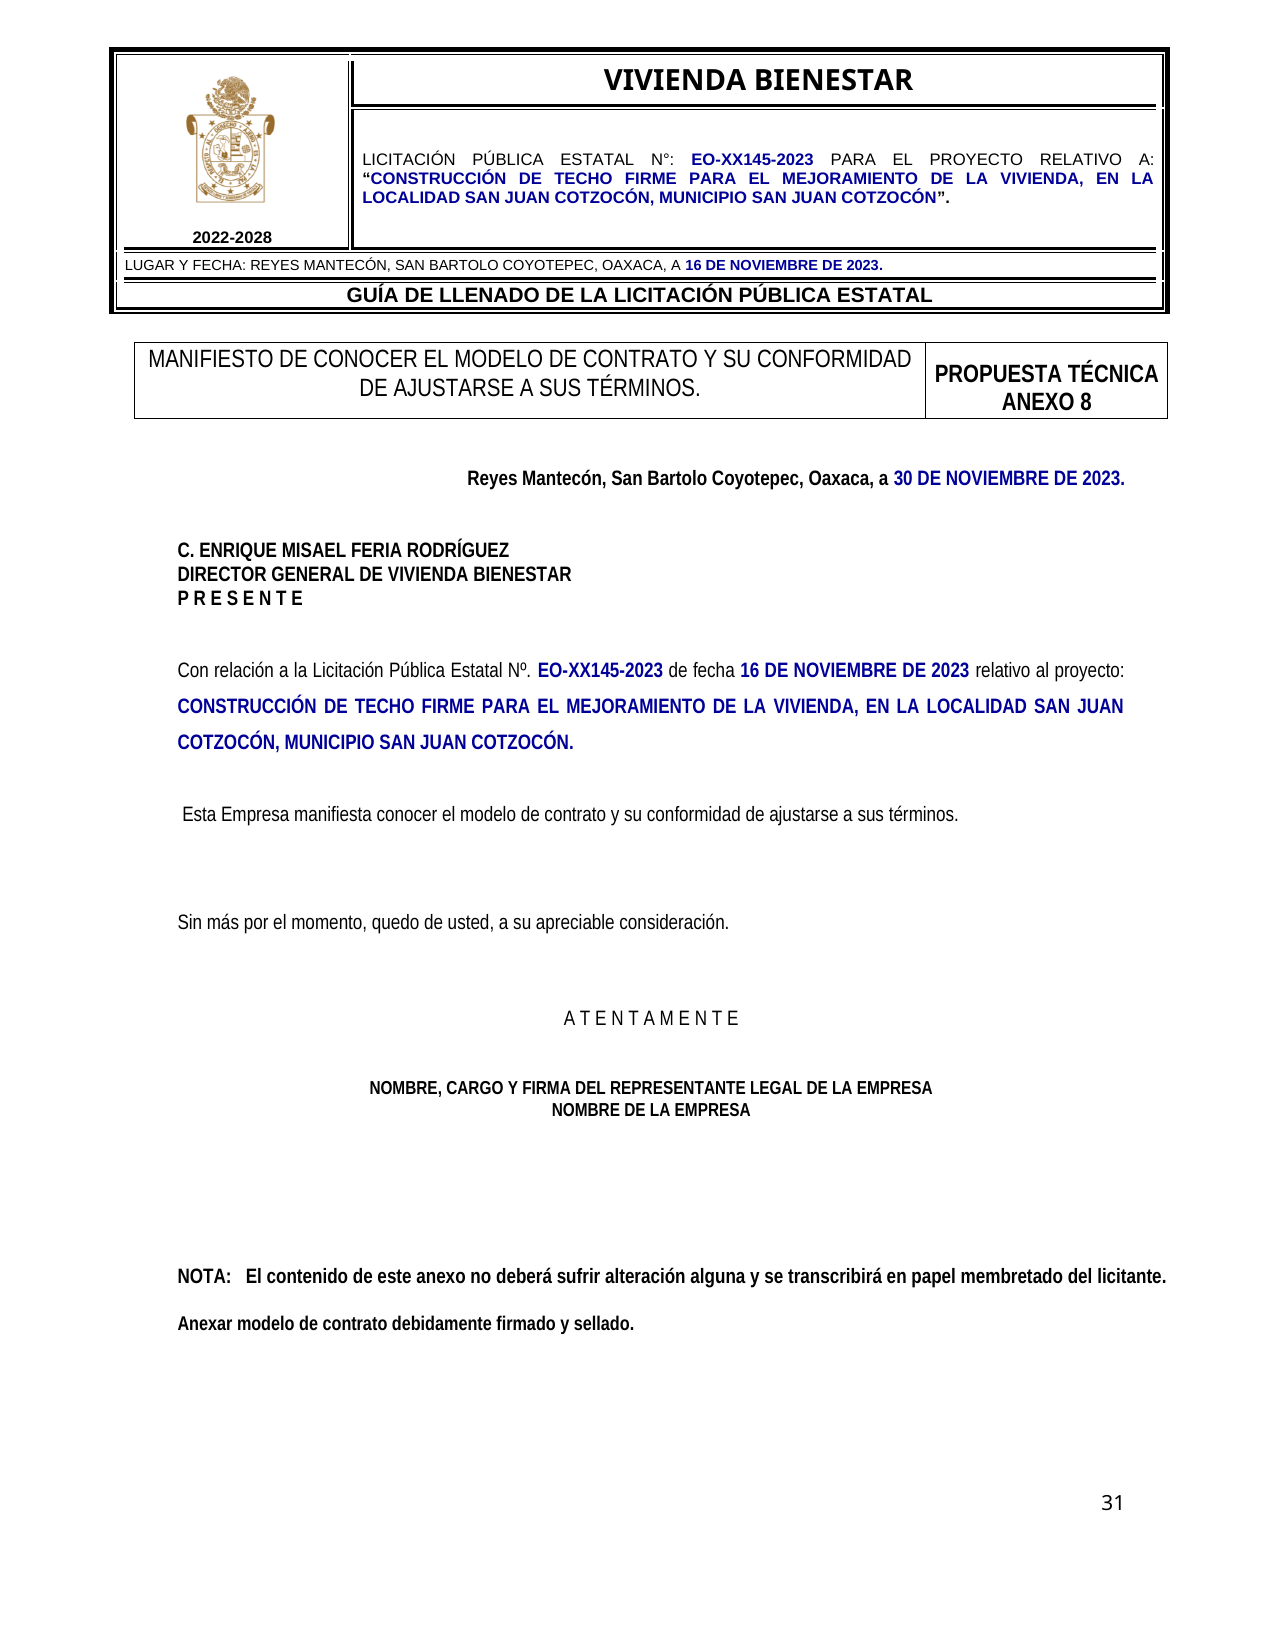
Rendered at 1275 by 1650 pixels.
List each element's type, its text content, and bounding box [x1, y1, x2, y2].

text NOMBRE, CARGO Y FIRMA DEL REPRESENTANTE LEGAL DE LA EMPRESA [177, 1077, 1125, 1099]
text A T E N T A M E N T E [177, 1005, 1125, 1029]
text Esta Empresa manifiesta conocer el modelo de contrato y su conformidad de ajustarse a sus términos. [177, 802, 1125, 826]
text DIRECTOR GENERAL DE VIVIENDA BIENESTAR [177, 562, 1125, 586]
text C. ENRIQUE MISAEL FERIA RODRÍGUEZ [177, 538, 1125, 562]
list Con relación a la Licitación Pública Estatal Nº. EO-XX145-2023 de fecha 16 DE NOVIEMBRE DE 2023 relativo al proyecto: CONSTRUCCIÓN DE TECHO FIRME PARA EL MEJORAMIENTO DE LA VIVIENDA, EN LA LOCALIDAD SAN JUAN COTZOCÓN, MUNICIPIO SAN JUAN COTZOCÓN. [177, 658, 1125, 754]
table_header PROPUESTA TÉCNICA ANEXO 8 [926, 343, 1167, 418]
text NOMBRE DE LA EMPRESA [177, 1099, 1125, 1120]
text P R E S E N T E [177, 586, 1125, 610]
table_header MANIFIESTO DE CONOCER EL MODELO DE CONTRATO Y SU CONFORMIDAD DE AJUSTARSE A SUS TÉRMINOS. [135, 343, 925, 418]
text Anexar modelo de contrato debidamente firmado y sellado. [177, 1312, 1125, 1335]
text NOTA: El contenido de este anexo no deberá sufrir alteración alguna y se transcribirá en papel membretado del licitante. [177, 1264, 1231, 1288]
text Sin más por el momento, quedo de usted, a su apreciable consideración. [177, 909, 1125, 933]
text Reyes Mantecón, San Bartolo Coyotepec, Oaxaca, a 30 DE NOVIEMBRE DE 2023. [177, 466, 1125, 490]
picture [180, 72, 277, 201]
